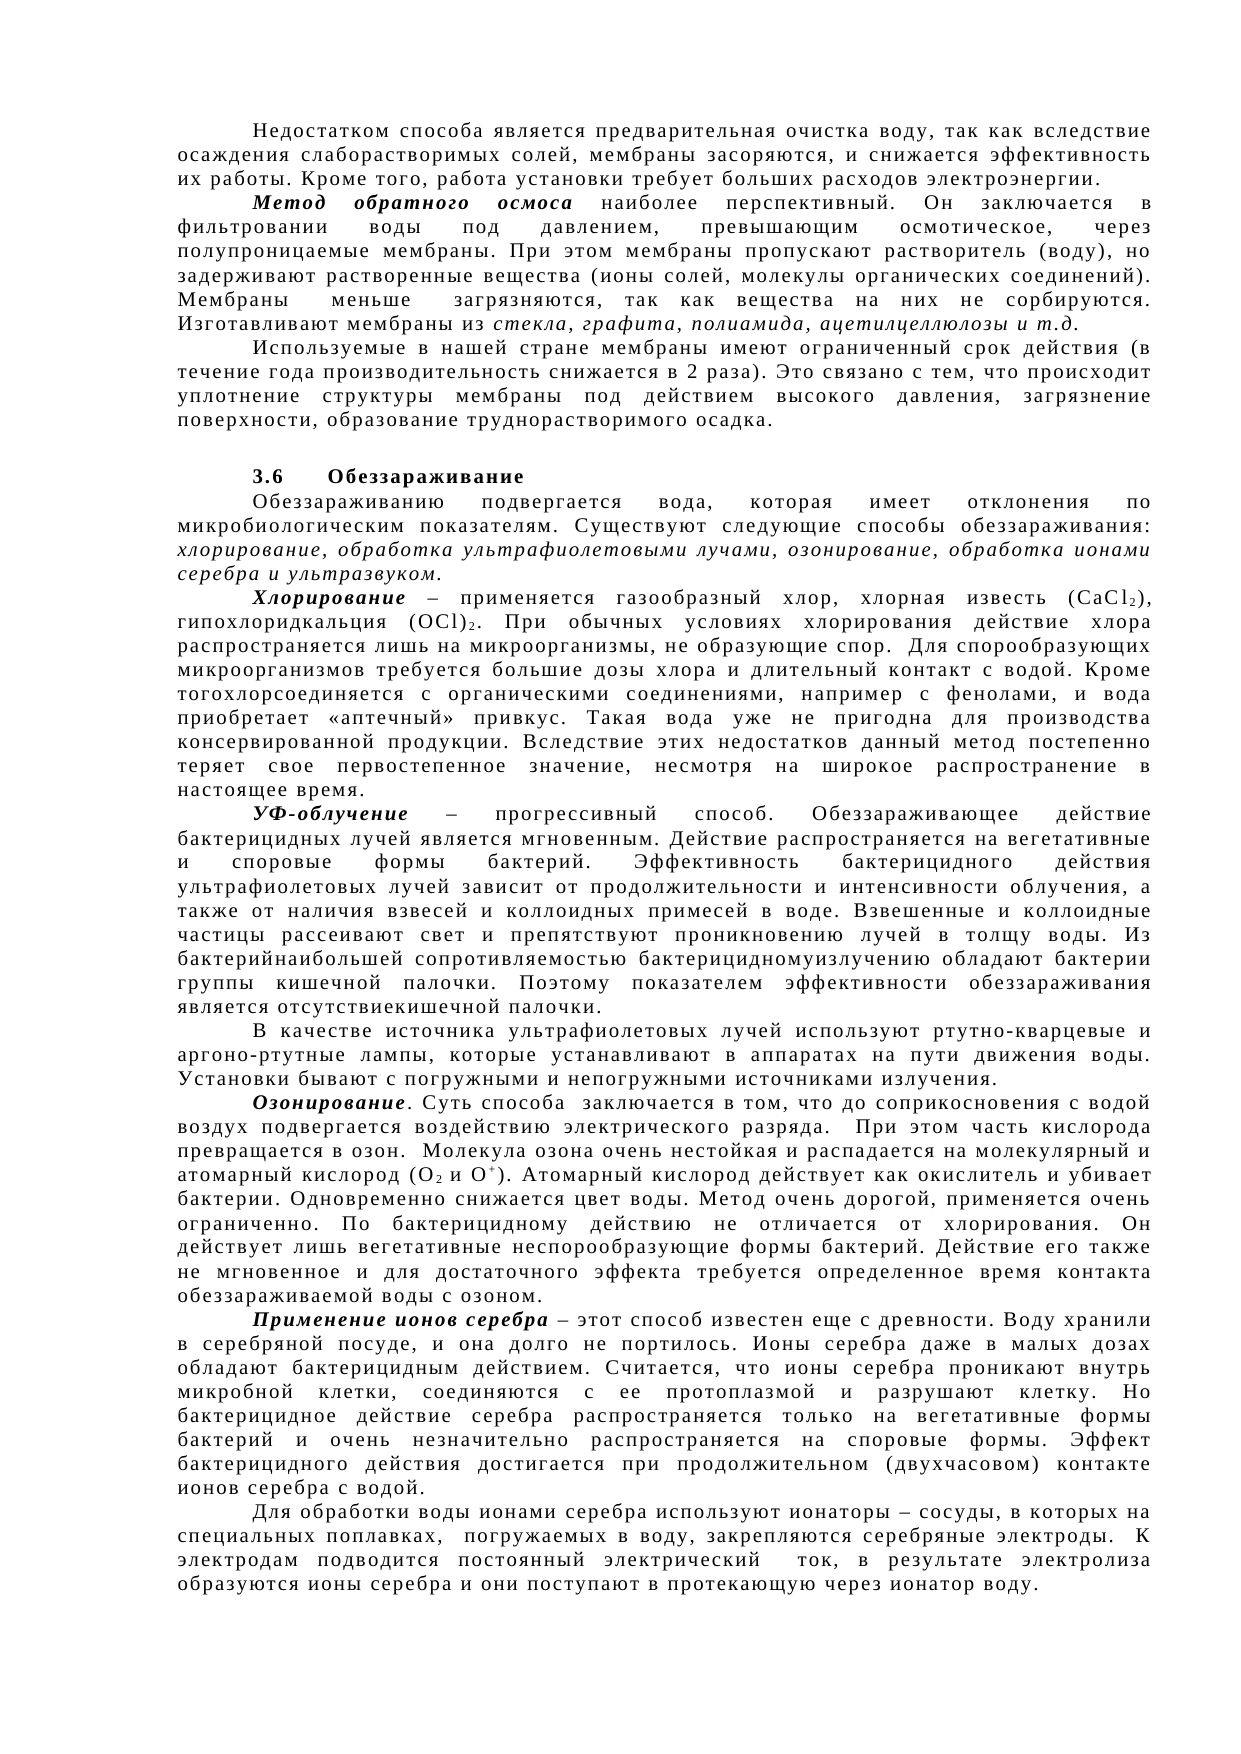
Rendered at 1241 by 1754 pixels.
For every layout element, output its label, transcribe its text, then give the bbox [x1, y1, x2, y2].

title Используемые в нашей стране мембраны имеют ограниченный срок действия (в течение года производительность снижается в 2 раза). Это связано с тем, что происходит уплотнение структуры мембраны под действием высокого давления, загрязнение поверхности, образование труднорастворимого осадка. [177, 335, 1152, 431]
title Метод обратного осмоса наиболее перспективный. Он заключается в фильтровании воды под давлением, превышающим осмотическое, через полупроницаемые мембраны. При этом мембраны пропускают растворитель (воду), но задерживают растворенные вещества (ионы солей, молекулы органических соединений). Мембраны меньше загрязняются, так как вещества на них не сорбируются. Изготавливают мембраны из стекла, графита, полиамида, ацетилцеллюлозы и т.д. [177, 190, 1152, 335]
title Хлорирование – применяется газообразный хлор, хлорная известь (СаСl2), гипохлоридкальция (ОСl)2. При обычных условиях хлорирования действие хлора распространяется лишь на микроорганизмы, не образующие спор. Для спорообразующих микроорганизмов требуется большие дозы хлора и длительный контакт с водой. Кроме тогохлорсоединяется с органическими соединениями, например с фенолами, и вода приобретает «аптечный» привкус. Такая вода уже не пригодна для производства консервированной продукции. Вследствие этих недостатков данный метод постепенно теряет свое первостепенное значение, несмотря на широкое распространение в настоящее время. [177, 585, 1152, 801]
title Обеззараживание [252, 464, 1152, 488]
title Применение ионов серебра – этот способ известен еще с древности. Воду хранили в серебряной посуде, и она долго не портилось. Ионы серебра даже в малых дозах обладают бактерицидным действием. Считается, что ионы серебра проникают внутрь микробной клетки, соединяются с ее протоплазмой и разрушают клетку. Но бактерицидное действие серебра распространяется только на вегетативные формы бактерий и очень незначительно распространяется на споровые формы. Эффект бактерицидного действия достигается при продолжительном (двухчасовом) контакте ионов серебра с водой. [177, 1307, 1152, 1499]
title Озонирование. Суть способа заключается в том, что до соприкосновения с водой воздух подвергается воздействию электрического разряда. При этом часть кислорода превращается в озон. Молекула озона очень нестойкая и распадается на молекулярный и атомарный кислород (О2 и О+). Атомарный кислород действует как окислитель и убивает бактерии. Одновременно снижается цвет воды. Метод очень дорогой, применяется очень ограниченно. По бактерицидному действию не отличается от хлорирования. Он действует лишь вегетативные неспорообразующие формы бактерий. Действие его также не мгновенное и для достаточного эффекта требуется определенное время контакта обеззараживаемой воды с озоном. [177, 1090, 1152, 1307]
title Для обработки воды ионами серебра используют ионаторы – сосуды, в которых на специальных поплавках, погружаемых в воду, закрепляются серебряные электроды. К электродам подводится постоянный электрический ток, в результате электролиза образуются ионы серебра и они поступают в протекающую через ионатор воду. [177, 1499, 1152, 1595]
title УФ-облучение – прогрессивный способ. Обеззараживающее действие бактерицидных лучей является мгновенным. Действие распространяется на вегетативные и споровые формы бактерий. Эффективность бактерицидного действия ультрафиолетовых лучей зависит от продолжительности и интенсивности облучения, а также от наличия взвесей и коллоидных примесей в воде. Взвешенные и коллоидные частицы рассеивают свет и препятствуют проникновению лучей в толщу воды. Из бактерийнаибольшей сопротивляемостью бактерицидномуизлучению обладают бактерии группы кишечной палочки. Поэтому показателем эффективности обеззараживания является отсутствиекишечной палочки. [177, 801, 1152, 1018]
title В качестве источника ультрафиолетовых лучей используют ртутно-кварцевые и аргоно-ртутные лампы, которые устанавливают в аппаратах на пути движения воды. Установки бывают с погружными и непогружными источниками излучения. [177, 1018, 1152, 1090]
title Недостатком способа является предварительная очистка воду, так как вследствие осаждения слаборастворимых солей, мембраны засоряются, и снижается эффективность их работы. Кроме того, работа установки требует больших расходов электроэнергии. [177, 118, 1152, 190]
title Обеззараживанию подвергается вода, которая имеет отклонения по микробиологическим показателям. Существуют следующие способы обеззараживания: хлорирование, обработка ультрафиолетовыми лучами, озонирование, обработка ионами серебра и ультразвуком. [177, 488, 1152, 585]
